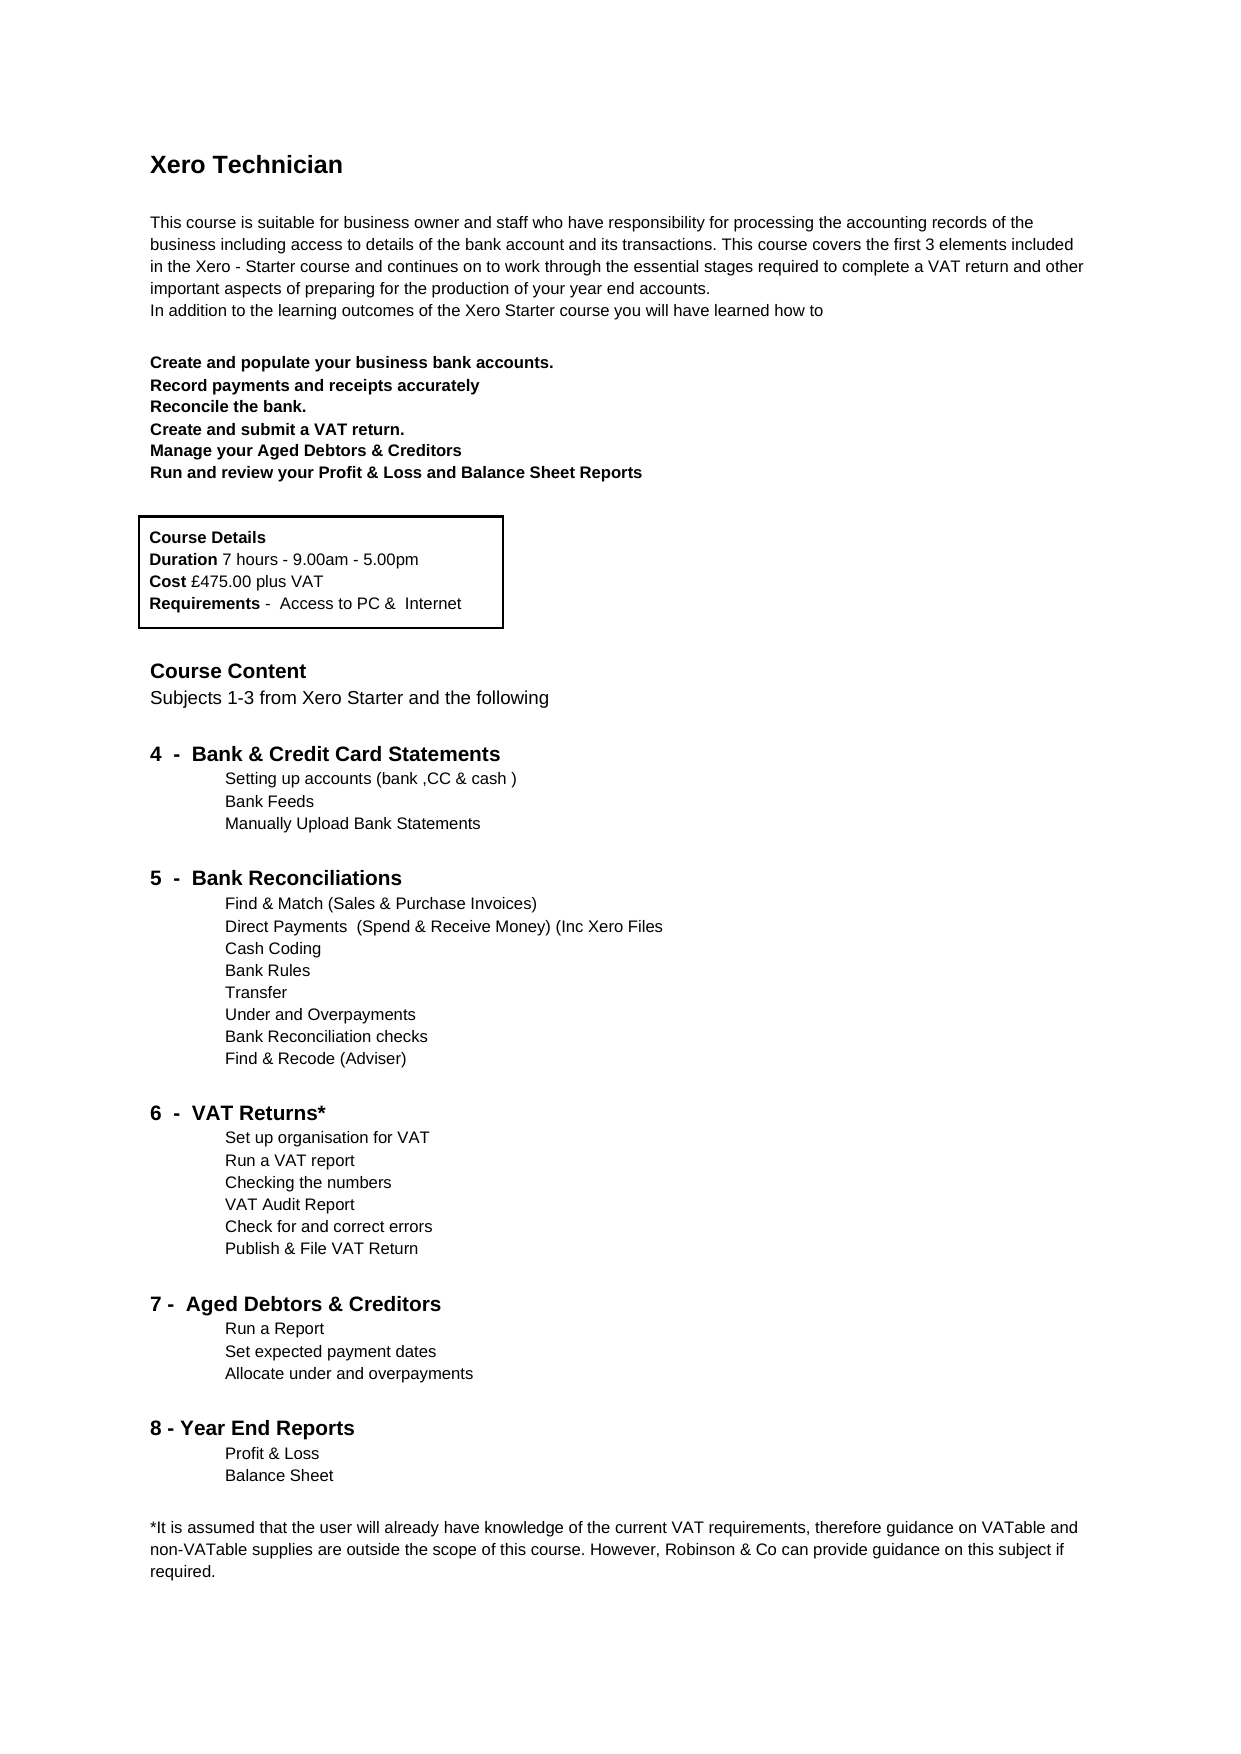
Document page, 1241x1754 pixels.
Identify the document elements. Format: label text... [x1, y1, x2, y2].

text Set expected payment dates [150, 1342, 1090, 1361]
text Xero Technician [150, 150, 1090, 179]
text 8 - Year End Reports [150, 1416, 1090, 1440]
text Setting up accounts (bank ,CC & cash ) [150, 769, 1090, 788]
text Bank Reconciliation checks [150, 1027, 1090, 1046]
text Balance Sheet [150, 1466, 1090, 1485]
text Run a VAT report [150, 1151, 1090, 1170]
text Cash Coding [150, 939, 1090, 958]
text Under and Overpayments [150, 1004, 1090, 1024]
table_header Course Details Duration 7 hours - 9.00am - 5.00pm Cost £475.00 plus VAT Requirements - Access to PC & Internet [140, 518, 502, 627]
text *It is assumed that the user will already have knowledge of the current VAT requirements, therefore guidance on VATable and non-VATable supplies are outside the scope of this course. However, Robinson & Co can provide guidance on this subject if required. [150, 1518, 1090, 1581]
text Create and submit a VAT return. [150, 419, 1090, 438]
text Record payments and receipts accurately [150, 375, 1090, 394]
text 4 - Bank & Credit Card Statements [150, 741, 1090, 765]
text Run and review your Profit & Loss and Balance Sheet Reports [150, 463, 1090, 482]
text Find & Recode (Adviser) [150, 1048, 1090, 1068]
text 5 - Bank Reconciliations [150, 866, 1090, 890]
text Reconcile the bank. [150, 397, 1090, 416]
text Allocate under and overpayments [150, 1364, 1090, 1383]
text Find & Match (Sales & Purchase Invoices) [150, 894, 1090, 913]
text Manually Upload Bank Statements [150, 814, 1090, 833]
text Bank Rules [150, 961, 1090, 980]
text Create and populate your business bank accounts. [150, 353, 1090, 372]
text Check for and correct errors [150, 1217, 1090, 1236]
text Run a Report [150, 1319, 1090, 1338]
text In addition to the learning outcomes of the Xero Starter course you will have learned how to [150, 301, 1090, 320]
text Publish & File VAT Return [150, 1239, 1090, 1258]
text Set up organisation for VAT [150, 1128, 1090, 1147]
text Bank Feeds [150, 792, 1090, 811]
text Profit & Loss [150, 1443, 1090, 1463]
text This course is suitable for business owner and staff who have responsibility for processing the accounting records of the business including access to details of the bank account and its transactions. This course covers the first 3 elements included in the Xero - Starter course and continues on to work through the essential stages required to complete a VAT return and other important aspects of preparing for the production of your year end accounts. [150, 213, 1090, 298]
text VAT Audit Report [150, 1195, 1090, 1214]
text Checking the numbers [150, 1173, 1090, 1192]
text 6 - VAT Returns* [150, 1101, 1090, 1125]
text Course Content [150, 659, 1090, 683]
text Direct Payments (Spend & Receive Money) (Inc Xero Files [150, 917, 1090, 936]
text Manage your Aged Debtors & Creditors [150, 441, 1090, 460]
text Transfer [150, 983, 1090, 1002]
text Subjects 1-3 from Xero Starter and the following [150, 686, 1090, 708]
text 7 - Aged Debtors & Creditors [150, 1291, 1090, 1315]
